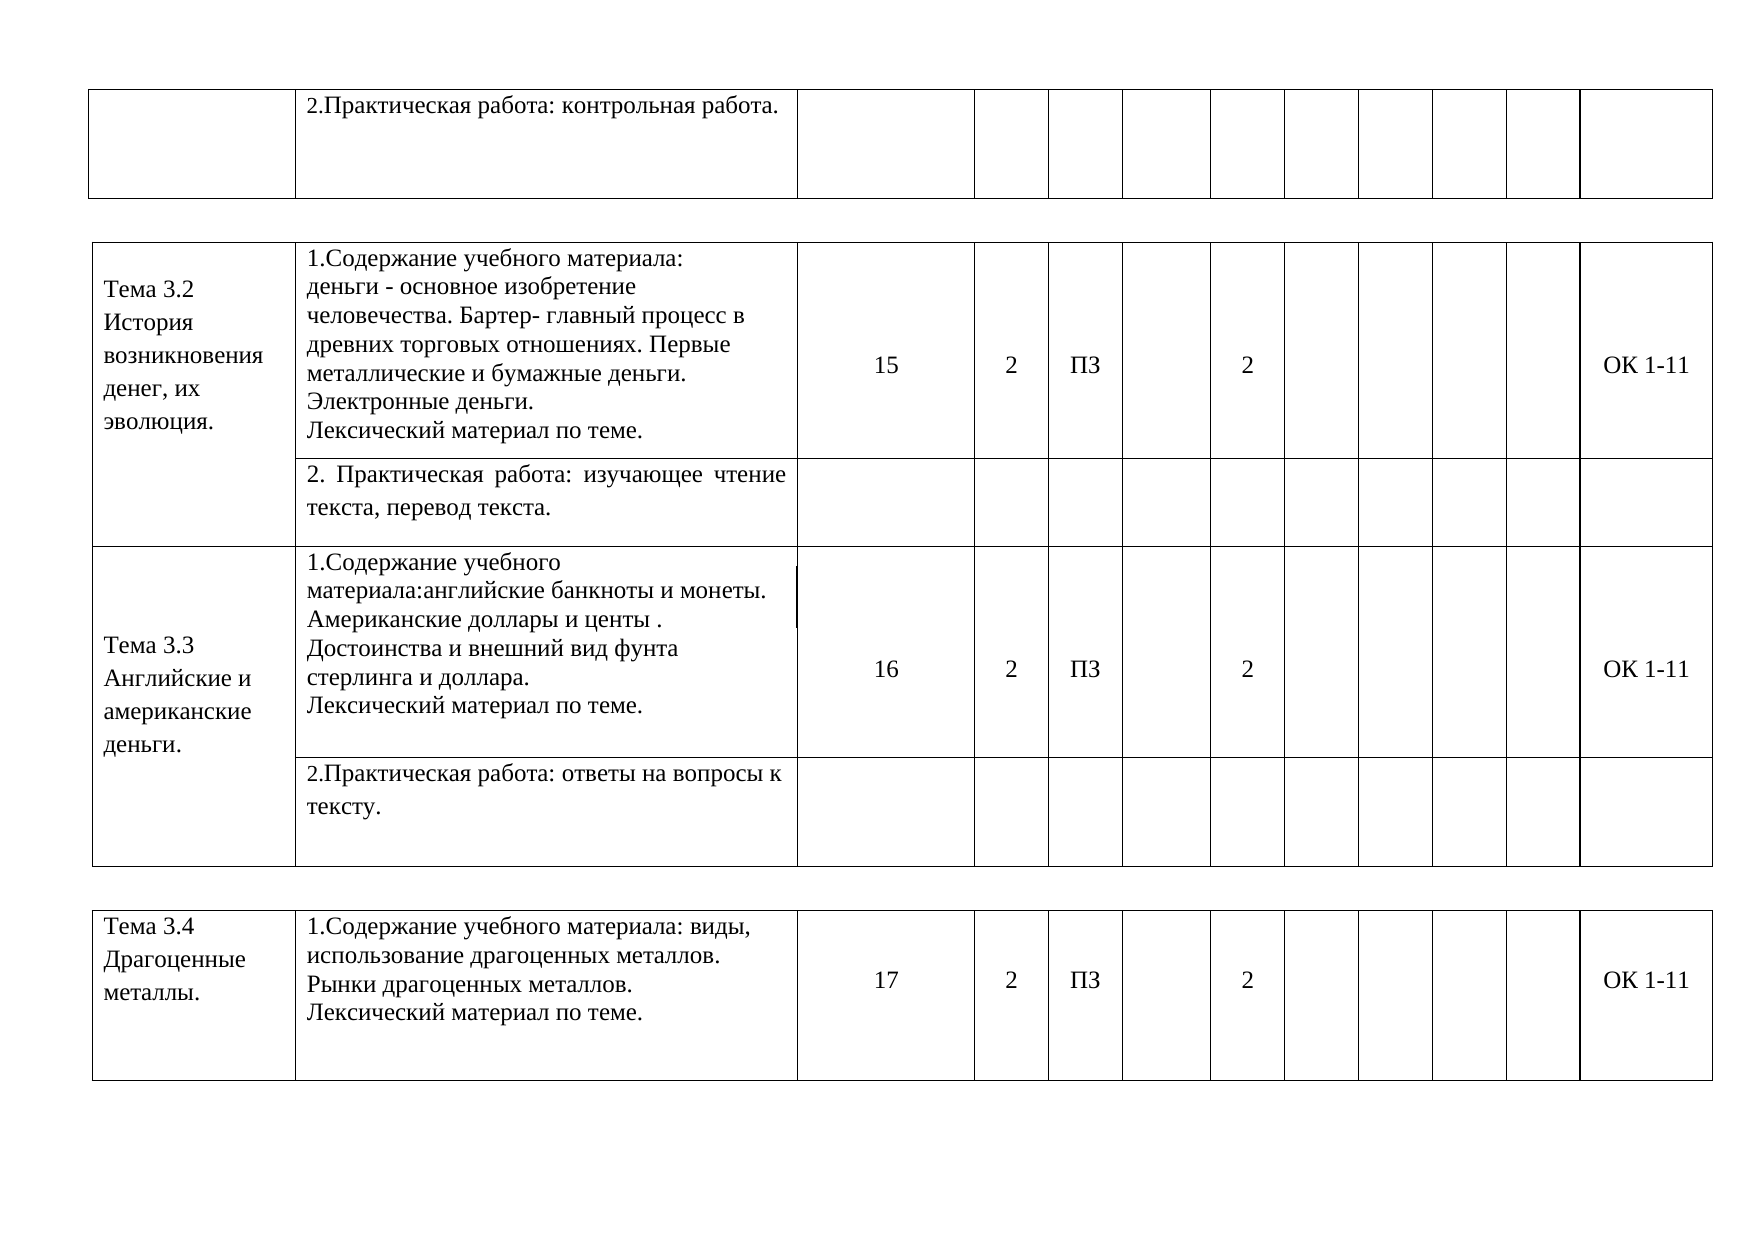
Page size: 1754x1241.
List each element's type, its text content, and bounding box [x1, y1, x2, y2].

table_header [1507, 243, 1579, 458]
table_header 2 [1211, 911, 1284, 1080]
table_cell 2.Практическая работа: ответы на вопросы к тексту. [296, 758, 797, 866]
table_header [1285, 911, 1358, 1080]
table_cell [1123, 90, 1210, 197]
table_cell 2 [1211, 547, 1284, 757]
table_cell [1359, 459, 1432, 546]
table_cell [798, 459, 974, 546]
table_header 2 [975, 911, 1048, 1080]
table_cell [1285, 90, 1358, 197]
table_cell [89, 90, 295, 197]
table_cell [975, 90, 1048, 197]
table_cell [798, 90, 974, 197]
table_cell [1211, 459, 1284, 546]
table_cell [1581, 90, 1712, 197]
table_cell 2.Практическая работа: контрольная работа. [296, 90, 797, 197]
table_header [1359, 911, 1432, 1080]
table_header [1123, 243, 1210, 458]
table_cell [1285, 547, 1358, 757]
table_cell ОК 1-11 [1581, 547, 1712, 757]
table_cell [1433, 758, 1506, 866]
table_cell [1507, 547, 1579, 757]
table_header [1507, 911, 1579, 1080]
table_cell [1507, 758, 1579, 866]
table_cell [1433, 90, 1506, 197]
table_header ПЗ [1049, 243, 1122, 458]
table_cell [1359, 547, 1432, 757]
table_cell [975, 459, 1048, 546]
table_cell ПЗ [1049, 547, 1122, 757]
table_cell [1049, 758, 1122, 866]
table_header ОК 1-11 [1581, 911, 1712, 1080]
table_cell [798, 758, 974, 866]
table_cell [1433, 459, 1506, 546]
table_cell [1507, 459, 1579, 546]
table_header ОК 1-11 [1581, 243, 1712, 458]
table_cell [1123, 758, 1210, 866]
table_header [93, 911, 295, 1080]
table_header [1433, 243, 1506, 458]
table_cell [1359, 758, 1432, 866]
table_header [1123, 911, 1210, 1080]
table_cell [975, 758, 1048, 866]
table_cell [1049, 90, 1122, 197]
table_header 15 [798, 243, 974, 458]
table_header [1433, 911, 1506, 1080]
table_cell 2 [975, 547, 1048, 757]
table_cell [1049, 459, 1122, 546]
table_header 17 [798, 911, 974, 1080]
table_cell [1581, 459, 1712, 546]
table_cell [1581, 758, 1712, 866]
table_cell [1123, 459, 1210, 546]
table_cell [1211, 90, 1284, 197]
table_header 1.Содержание учебного материала: деньги - основное изобретение человечества. Бартер- главный процесс в древних торговых отношениях. Первые металлические и бумажные деньги. Электронные деньги. Лексический материал по теме. [296, 243, 797, 458]
table_header ПЗ [1049, 911, 1122, 1080]
table_cell [1433, 547, 1506, 757]
table_header [1285, 243, 1358, 458]
table_header 2 [975, 243, 1048, 458]
table_cell 1.Содержание учебного материала:английские банкноты и монеты. Американские доллары и центы . Достоинства и внешний вид фунта стерлинга и доллара. Лексический материал по теме. [296, 547, 797, 757]
table_cell 16 [798, 547, 974, 757]
table_cell [1211, 758, 1284, 866]
table_cell [1123, 547, 1210, 757]
table_header Тема 3.2 История возникновения денег, их эволюция. [93, 243, 295, 546]
table_cell [1285, 459, 1358, 546]
table_header 1.Содержание учебного материала: виды, использование драгоценных металлов. Рынки драгоценных металлов. Лексический материал по теме. [296, 911, 797, 1080]
table_cell [1285, 758, 1358, 866]
table_cell 2. Практическая работа: изучающее чтение текста, перевод текста. [296, 459, 797, 546]
table_cell [1359, 90, 1432, 197]
table_header 2 [1211, 243, 1284, 458]
table_cell [1507, 90, 1579, 197]
table_header [1359, 243, 1432, 458]
table_cell Тема 3.3 Английские и американские деньги. [93, 547, 295, 866]
